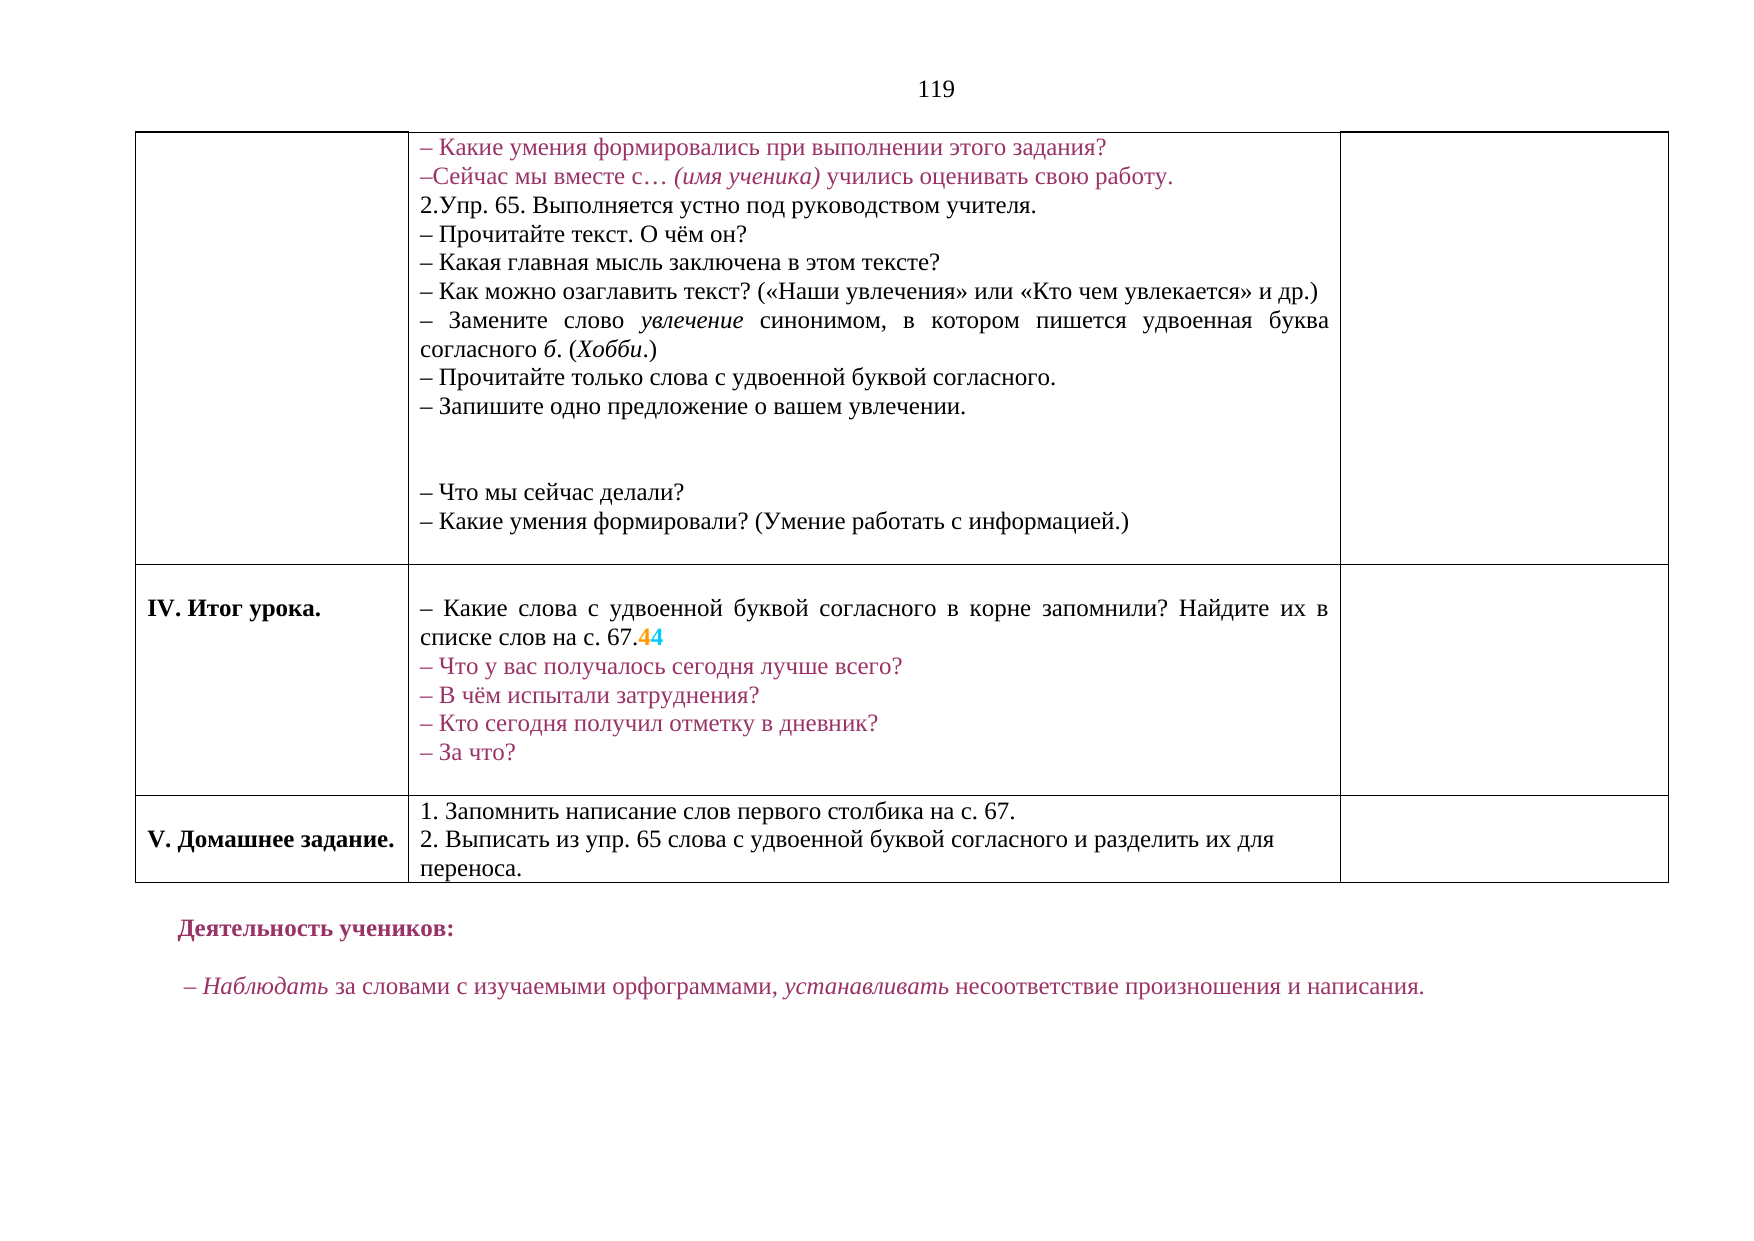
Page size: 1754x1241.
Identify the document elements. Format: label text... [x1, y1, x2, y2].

table_cell [1341, 796, 1668, 882]
table_cell – Какие слова с удвоенной буквой согласного в корне запомнили? Найдите их в списке слов на с. 67.44 – Что у вас получалось сегодня лучше всего? – В чём испытали затруднения? – Кто сегодня получил отметку в дневник? – За что? [409, 565, 1340, 795]
table_cell V. Домашнее задание. [136, 796, 408, 882]
table_cell [1341, 565, 1668, 795]
text Деятельность учеников: [177, 913, 1695, 942]
text – Наблюдать за словами с изучаемыми орфограммами, устанавливать несоответствие произношения и написания. [177, 971, 1695, 1000]
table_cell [409, 133, 1340, 564]
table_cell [136, 133, 408, 564]
table_cell ΙV. Итог урока. [136, 565, 408, 795]
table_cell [1341, 133, 1668, 564]
table_cell 1. Запомнить написание слов первого столбика на с. 67. 2. Выписать из упр. 65 слова с удвоенной буквой согласного и разделить их для переноса. [409, 796, 1340, 882]
